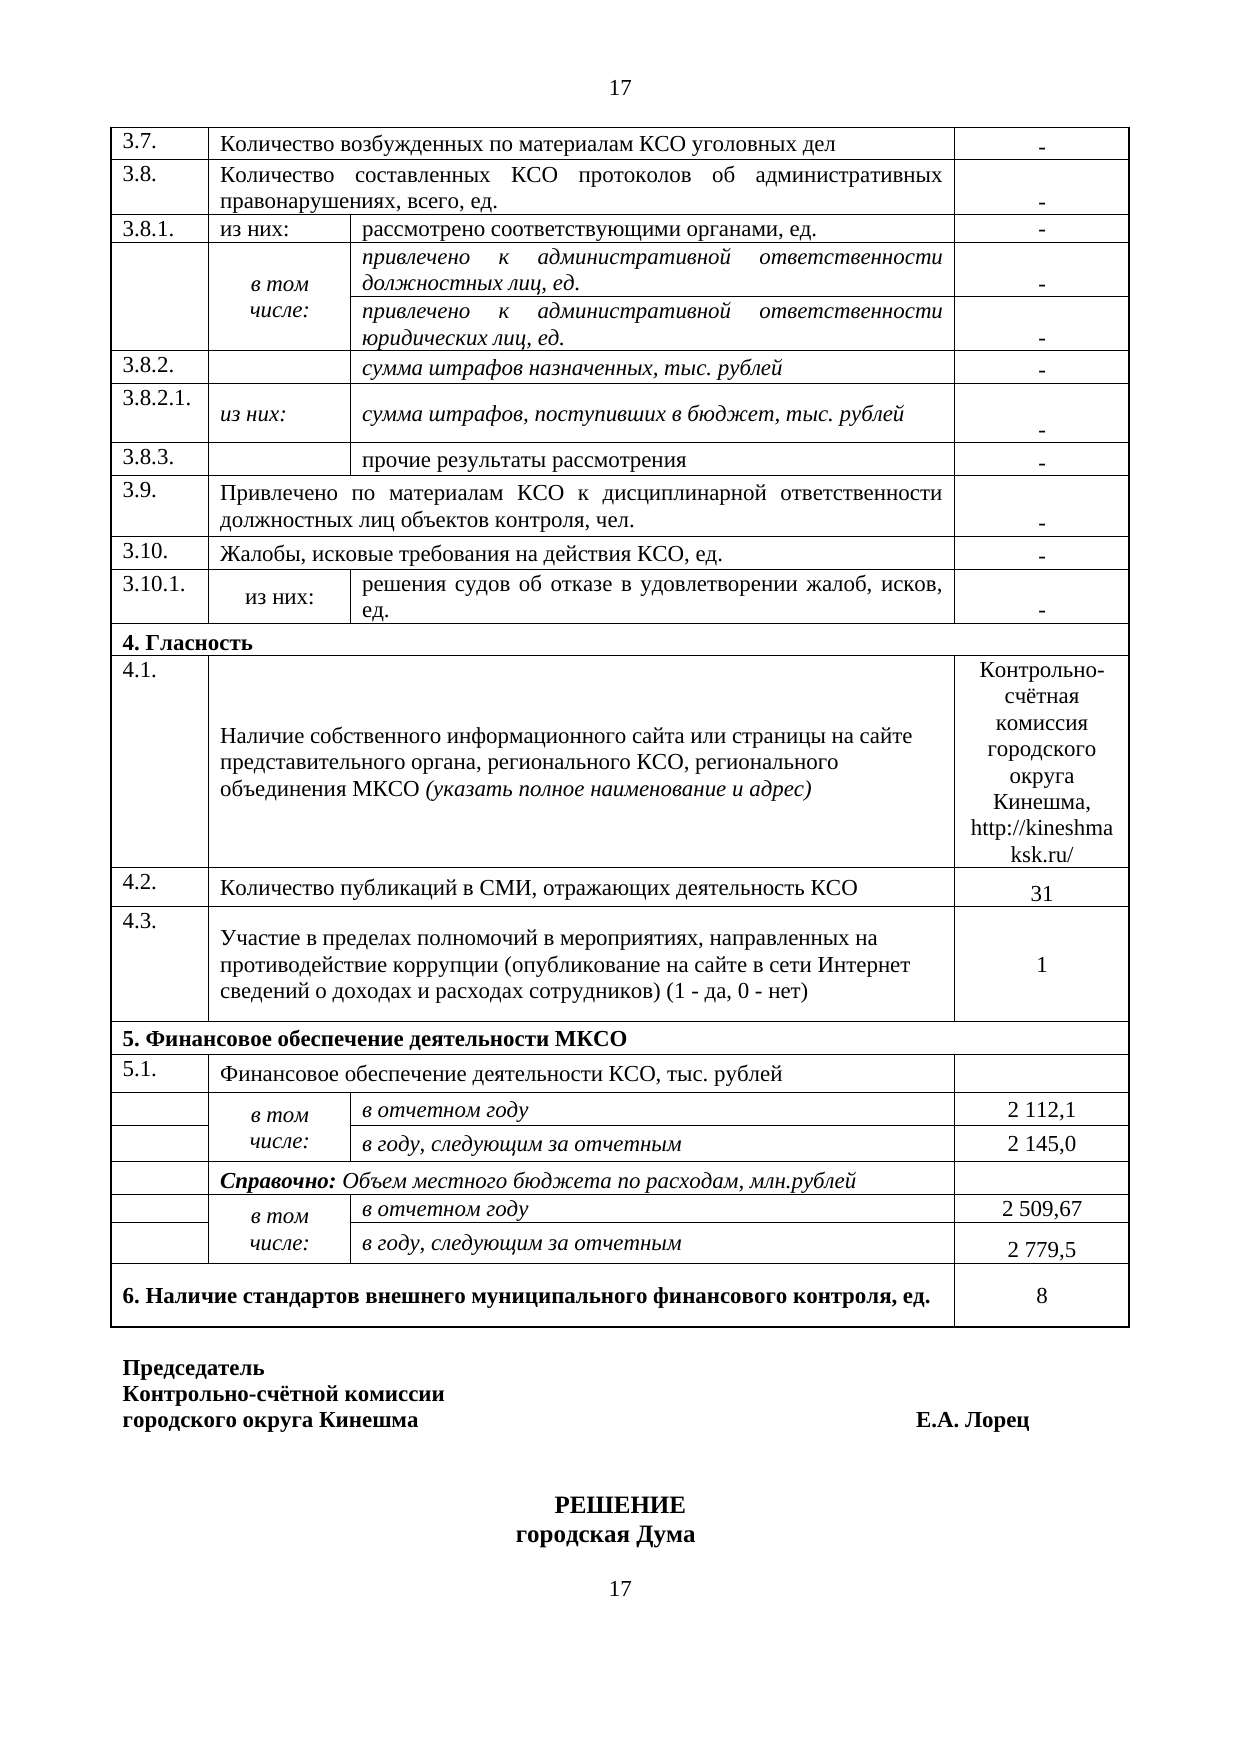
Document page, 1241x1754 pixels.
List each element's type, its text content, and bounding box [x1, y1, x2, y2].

table_cell [112, 1126, 208, 1161]
text РЕШЕНИЕ [89, 1490, 1152, 1519]
table_cell [209, 443, 350, 475]
table_cell сумма штрафов, поступивших в бюджет, тыс. рублей [351, 384, 954, 442]
table_cell 3.8.1. [112, 215, 208, 242]
table_cell [955, 1162, 1128, 1194]
table_cell [112, 1195, 208, 1222]
table_cell Количество возбужденных по материалам КСО уголовных дел [209, 128, 954, 159]
table_cell в отчетном году [351, 1093, 954, 1125]
table_cell рассмотрено соответствующими органами, ед. [351, 215, 954, 242]
table_cell Наличие собственного информационного сайта или страницы на сайте представительного органа, регионального КСО, регионального объединения МКСО (указать полное наименование и адрес) [209, 656, 954, 867]
table_cell 3.8.2. [112, 351, 208, 383]
table_cell 5.1. [112, 1055, 208, 1092]
table_cell - [955, 128, 1128, 159]
table_cell 3.8.3. [112, 443, 208, 475]
table_cell 3.8. [112, 160, 208, 214]
table_cell 3.8.2.1. [112, 384, 208, 442]
table_cell - [955, 160, 1128, 214]
table_cell 5. Финансовое обеспечение деятельности МКСО [112, 1022, 1128, 1054]
table_cell в году, следующим за отчетным [351, 1223, 954, 1262]
table_cell - [955, 384, 1128, 442]
table_cell [112, 1223, 208, 1262]
table_cell - [955, 476, 1128, 536]
table_cell - [955, 351, 1128, 383]
table_cell Жалобы, исковые требования на действия КСО, ед. [209, 537, 954, 569]
table_cell 31 [955, 868, 1128, 906]
table_cell [112, 1162, 208, 1194]
table_cell 2 112,1 [955, 1093, 1128, 1125]
table_cell 4.3. [112, 907, 208, 1021]
table_cell 2 509,67 [955, 1195, 1128, 1222]
text городская Дума [89, 1519, 1122, 1548]
table_cell из них: [209, 384, 350, 442]
table_cell Контрольно-счётная комиссия городского округа Кинешма, http://kineshmaksk.ru/ [955, 656, 1128, 867]
table_cell решения судов об отказе в удовлетворении жалоб, исков, ед. [351, 570, 954, 622]
table_cell в отчетном году [351, 1195, 954, 1222]
table_cell сумма штрафов назначенных, тыс. рублей [351, 351, 954, 383]
table_cell Финансовое обеспечение деятельности КСО, тыс. рублей [209, 1055, 954, 1092]
table_cell - [955, 297, 1128, 350]
table_cell 4.2. [112, 868, 208, 906]
table_cell привлечено к административной ответственности юридических лиц, ед. [351, 297, 954, 350]
table_cell [112, 243, 208, 350]
table_cell Участие в пределах полномочий в мероприятиях, направленных на противодействие коррупции (опубликование на сайте в сети Интернет сведений о доходах и расходах сотрудников) (1 - да, 0 - нет) [209, 907, 954, 1021]
table_cell 8 [955, 1264, 1128, 1326]
table_cell прочие результаты рассмотрения [351, 443, 954, 475]
table_cell 6. Наличие стандартов внешнего муниципального финансового контроля, ед. [112, 1264, 954, 1326]
table_cell [209, 351, 350, 383]
table_cell Председатель Контрольно-счётной комиссии городского округа Кинешма Е.А. Лорец [111, 1328, 1129, 1433]
table_cell - [955, 537, 1128, 569]
table_cell [955, 1055, 1128, 1092]
table_cell из них: [209, 215, 350, 242]
table_cell 1 [955, 907, 1128, 1021]
table_cell 4.1. [112, 656, 208, 867]
table_cell в том числе: [209, 243, 350, 350]
table_cell в том числе: [209, 1093, 350, 1161]
table_cell - [955, 215, 1128, 242]
table_cell Справочно: Объем местного бюджета по расходам, млн.рублей [209, 1162, 954, 1194]
table_cell Количество составленных КСО протоколов об административных правонарушениях, всего, ед. [209, 160, 954, 214]
table_cell - [955, 243, 1128, 296]
table_cell из них: [209, 570, 350, 622]
table_cell - [955, 570, 1128, 622]
table_cell 4. Гласность [112, 624, 1128, 655]
table_cell 3.10. [112, 537, 208, 569]
table_cell Количество публикаций в СМИ, отражающих деятельность КСО [209, 868, 954, 906]
table_cell привлечено к административной ответственности должностных лиц, ед. [351, 243, 954, 296]
table_cell Привлечено по материалам КСО к дисциплинарной ответственности должностных лиц объектов контроля, чел. [209, 476, 954, 536]
table_cell 3.7. [112, 128, 208, 159]
table_cell в году, следующим за отчетным [351, 1126, 954, 1161]
table_cell 3.9. [112, 476, 208, 536]
table_cell в том числе: [209, 1195, 350, 1262]
table_cell [112, 1093, 208, 1125]
table_cell 3.10.1. [112, 570, 208, 622]
table_cell 2 779,5 [955, 1223, 1128, 1262]
table_cell 2 145,0 [955, 1126, 1128, 1161]
table_cell - [955, 443, 1128, 475]
